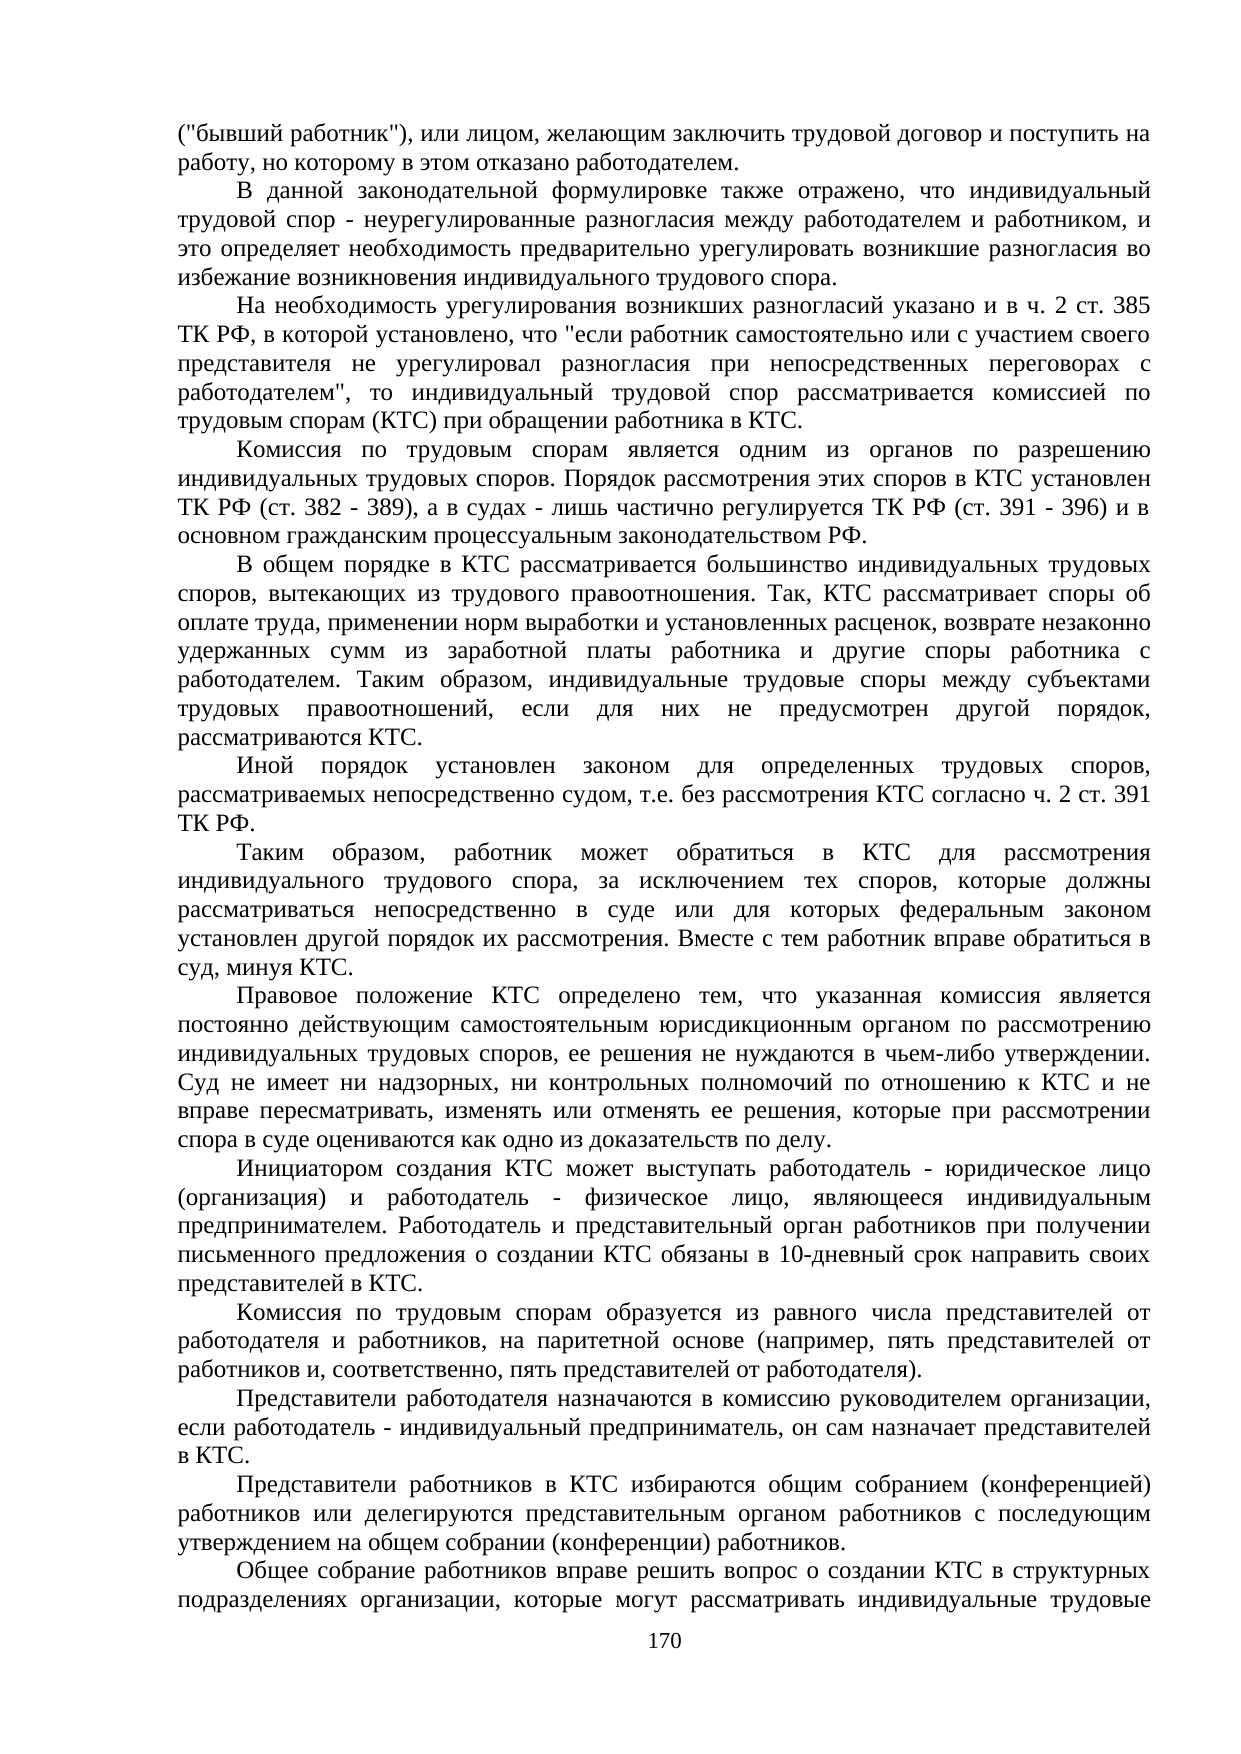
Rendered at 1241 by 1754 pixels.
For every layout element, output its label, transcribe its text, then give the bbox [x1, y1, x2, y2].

text Комиссия по трудовым спорам образуется из равного числа представителей от работодателя и работников, на паритетной основе (например, пять представителей от работников и, соответственно, пять представителей от работодателя). [177, 1297, 1152, 1383]
text В общем порядке в КТС рассматривается большинство индивидуальных трудовых споров, вытекающих из трудового правоотношения. Так, КТС рассматривает споры об оплате труда, применении норм выработки и установленных расценок, возврате незаконно удержанных сумм из заработной платы работника и другие споры работника с работодателем. Таким образом, индивидуальные трудовые споры между субъектами трудовых правоотношений, если для них не предусмотрен другой порядок, рассматриваются КТС. [177, 549, 1152, 751]
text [177, 1556, 1152, 1613]
text В данной законодательной формулировке также отражено, что индивидуальный трудовой спор - неурегулированные разногласия между работодателем и работником, и это определяет необходимость предварительно урегулировать возникшие разногласия во избежание возникновения индивидуального трудового спора. [177, 176, 1152, 291]
text На необходимость урегулирования возникших разногласий указано и в ч. 2 ст. 385 ТК РФ, в которой установлено, что "если работник самостоятельно или с участием своего представителя не урегулировал разногласия при непосредственных переговорах с работодателем", то индивидуальный трудовой спор рассматривается комиссией по трудовым спорам (КТС) при обращении работника в КТС. [177, 291, 1152, 434]
text Таким образом, работник может обратиться в КТС для рассмотрения индивидуального трудового спора, за исключением тех споров, которые должны рассматриваться непосредственно в суде или для которых федеральным законом установлен другой порядок их рассмотрения. Вместе с тем работник вправе обратиться в суд, минуя КТС. [177, 837, 1152, 981]
text Иной порядок установлен законом для определенных трудовых споров, рассматриваемых непосредственно судом, т.е. без рассмотрения КТС согласно ч. 2 ст. 391 ТК РФ. [177, 751, 1152, 837]
text Представители работников в КТС избираются общим собранием (конференцией) работников или делегируются представительным органом работников с последующим утверждением на общем собрании (конференции) работников. [177, 1469, 1152, 1556]
text Представители работодателя назначаются в комиссию руководителем организации, если работодатель - индивидуальный предприниматель, он сам назначает представителей в КТС. [177, 1383, 1152, 1469]
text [177, 118, 1152, 176]
text Инициатором создания КТС может выступать работодатель - юридическое лицо (организация) и работодатель - физическое лицо, являющееся индивидуальным предпринимателем. Работодатель и представительный орган работников при получении письменного предложения о создании КТС обязаны в 10-дневный срок направить своих представителей в КТС. [177, 1153, 1152, 1297]
text Комиссия по трудовым спорам является одним из органов по разрешению индивидуальных трудовых споров. Порядок рассмотрения этих споров в КТС установлен ТК РФ (ст. 382 - 389), а в судах - лишь частично регулируется ТК РФ (ст. 391 - 396) и в основном гражданским процессуальным законодательством РФ. [177, 434, 1152, 549]
text Правовое положение КТС определено тем, что указанная комиссия является постоянно действующим самостоятельным юрисдикционным органом по рассмотрению индивидуальных трудовых споров, ее решения не нуждаются в чьем-либо утверждении. Суд не имеет ни надзорных, ни контрольных полномочий по отношению к КТС и не вправе пересматривать, изменять или отменять ее решения, которые при рассмотрении спора в суде оцениваются как одно из доказательств по делу. [177, 981, 1152, 1153]
